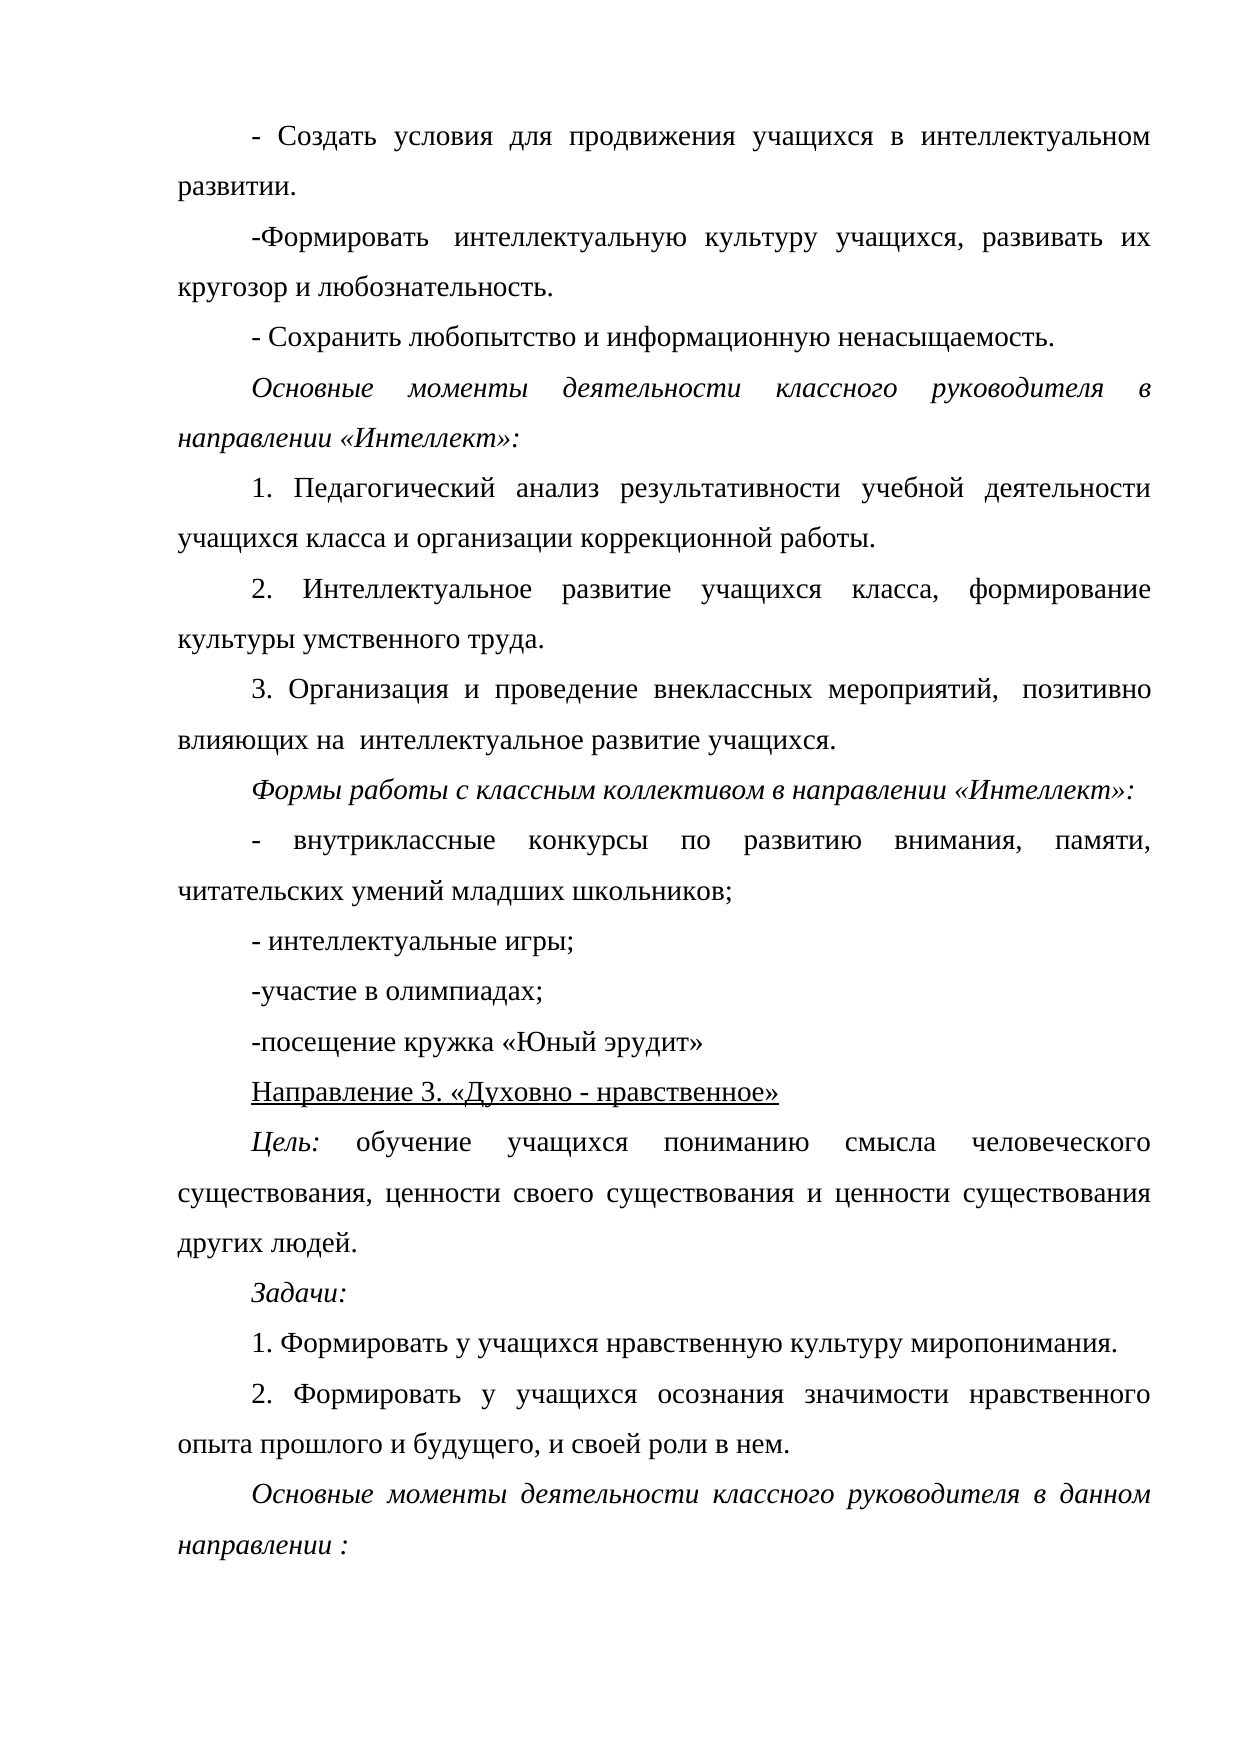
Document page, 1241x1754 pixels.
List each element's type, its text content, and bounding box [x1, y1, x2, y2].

text 2. Интеллектуальное развитие учащихся класса, формирование культуры умственного труда. [177, 571, 1152, 655]
text 1. Формировать у учащихся нравственную культуру миропонимания. [177, 1326, 1152, 1359]
text Направление 3. «Духовно - нравственное» [177, 1074, 1152, 1108]
text -участие в олимпиадах; [177, 973, 1152, 1007]
text - внутриклассные конкурсы по развитию внимания, памяти, читательских умений младших школьников; [177, 822, 1152, 906]
text 1. Педагогический анализ результативности учебной деятельности учащихся класса и организации коррекционной работы. [177, 470, 1152, 554]
text - Создать условия для продвижения учащихся в интеллектуальном развитии. [177, 118, 1152, 202]
text Основные моменты деятельности классного руководителя в направлении «Интеллект»: [177, 370, 1152, 453]
text -Формировать интеллектуальную культуру учащихся, развивать их кругозор и любознательность. [177, 219, 1152, 303]
text Основные моменты деятельности классного руководителя в данном направлении : [177, 1477, 1152, 1560]
text Цель: обучение учащихся пониманию смысла человеческого существования, ценности своего существования и ценности существования других людей. [177, 1124, 1152, 1258]
text 2. Формировать у учащихся осознания значимости нравственного опыта прошлого и будущего, и своей роли в нем. [177, 1376, 1152, 1460]
text Задачи: [177, 1275, 1152, 1309]
text 3. Организация и проведение внеклассных мероприятий, позитивно влияющих на интеллектуальное развитие учащихся. [177, 672, 1152, 755]
text - Сохранить любопытство и информационную ненасыщаемость. [177, 319, 1152, 353]
text Формы работы с классным коллективом в направлении «Интеллект»: [177, 772, 1152, 806]
text - интеллектуальные игры; [177, 923, 1152, 957]
text -посещение кружка «Юный эрудит» [177, 1024, 1152, 1057]
